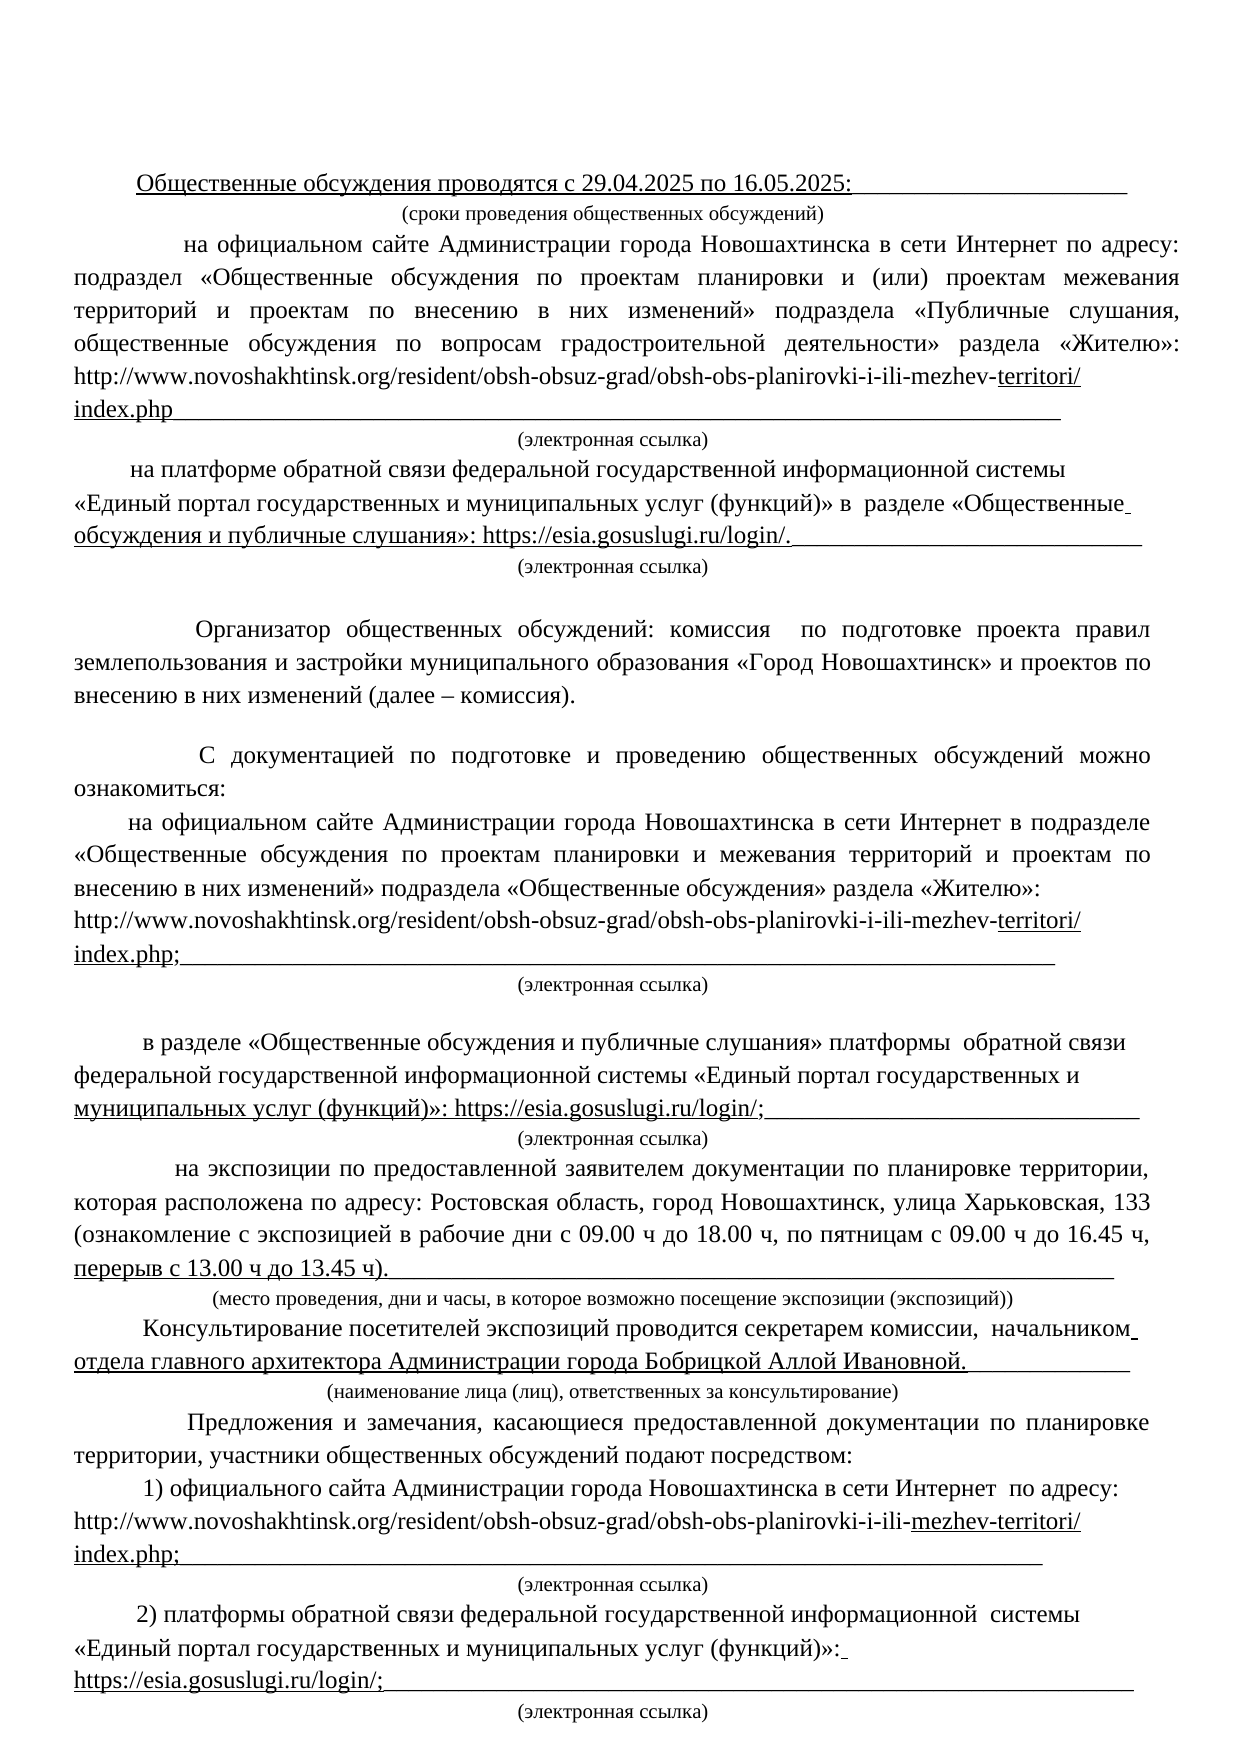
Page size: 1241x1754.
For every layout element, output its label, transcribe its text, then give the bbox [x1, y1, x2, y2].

text (электронная ссылка) [74, 1699, 1152, 1723]
text http://www.novoshakhtinsk.org/resident/obsh-obsuz-grad/obsh-obs-planirovki-i-ili-mezhev-territori/index.php;______________________________________________________________________ [74, 906, 1152, 967]
text на официальном сайте Администрации города Новошахтинска в сети Интернет по адресу: подраздел «Общественные обсуждения по проектам планировки и (или) проектам межевания территорий и проектам по внесению в них изменений» подраздела «Публичные слушания, общественные обсуждения по вопросам градостроительной деятельности» раздела «Жителю»: http://www.novoshakhtinsk.org/resident/obsh-obsuz-grad/obsh-obs-planirovki-i-ili-mezhev-territori/index.php_______________________________________________________________________ [74, 229, 1181, 423]
text на платформе обратной связи федеральной государственной информационной системы «Единый портал государственных и муниципальных услуг (функций)» в разделе «Общественные обсуждения и публичные слушания»: https://esia.gosuslugi.ru/login/.____________________________ [74, 454, 1152, 549]
text (электронная ссылка) [74, 427, 1152, 451]
text Общественные обсуждения проводятся с 29.04.2025 по 16.05.2025:______________________ [74, 168, 1152, 197]
text Организатор общественных обсуждений: комиссия по подготовке проекта правил землепользования и застройки муниципального образования «Город Новошахтинск» и проектов по внесению в них изменений (далее – комиссия). [74, 614, 1152, 709]
text (электронная ссылка) [74, 1572, 1152, 1596]
text на официальном сайте Администрации города Новошахтинска в сети Интернет в подразделе «Общественные обсуждения по проектам планировки и межевания территорий и проектам по внесению в них изменений» подраздела «Общественные обсуждения» раздела «Жителю»: [74, 807, 1152, 901]
text Предложения и замечания, касающиеся предоставленной документации по планировке территории, участники общественных обсуждений подают посредством: [74, 1407, 1152, 1469]
text 2) платформы обратной связи федеральной государственной информационной системы «Единый портал государственных и муниципальных услуг (функций)»: https://esia.gosuslugi.ru/login/;____________________________________________________________ [74, 1599, 1152, 1694]
text на экспозиции по предоставленной заявителем документации по планировке территории, которая расположена по адресу: Ростовская область, город Новошахтинск, улица Харьковская, 133 (ознакомление с экспозицией в рабочие дни с 09.00 ч до 18.00 ч, по пятницам с 09.00 ч до 16.45 ч, перерыв с 13.00 ч до 13.45 ч).__________________________________________________________ [74, 1153, 1152, 1281]
text (электронная ссылка) [74, 972, 1152, 996]
text в разделе «Общественные обсуждения и публичные слушания» платформы обратной связи федеральной государственной информационной системы «Единый портал государственных и муниципальных услуг (функций)»: https://esia.gosuslugi.ru/login/;______________________________ [74, 1027, 1152, 1122]
text (место проведения, дни и часы, в которое возможно посещение экспозиции (экспозиций)) [74, 1286, 1152, 1310]
text (наименование лица (лиц), ответственных за консультирование) [74, 1379, 1152, 1403]
text Консультирование посетителей экспозиций проводится секретарем комиссии, начальником отдела главного архитектора Администрации города Бобрицкой Аллой Ивановной._____________ [74, 1313, 1152, 1375]
text (электронная ссылка) [74, 554, 1152, 578]
text 1) официального сайта Администрации города Новошахтинска в сети Интернет по адресу: http://www.novoshakhtinsk.org/resident/obsh-obsuz-grad/obsh-obs-planirovki-i-ili-mezhev-territori/index.php;_____________________________________________________________________ [74, 1473, 1152, 1568]
text (электронная ссылка) [74, 1126, 1152, 1150]
text (сроки проведения общественных обсуждений) [74, 201, 1152, 225]
text С документацией по подготовке и проведению общественных обсуждений можно ознакомиться: [74, 741, 1152, 802]
